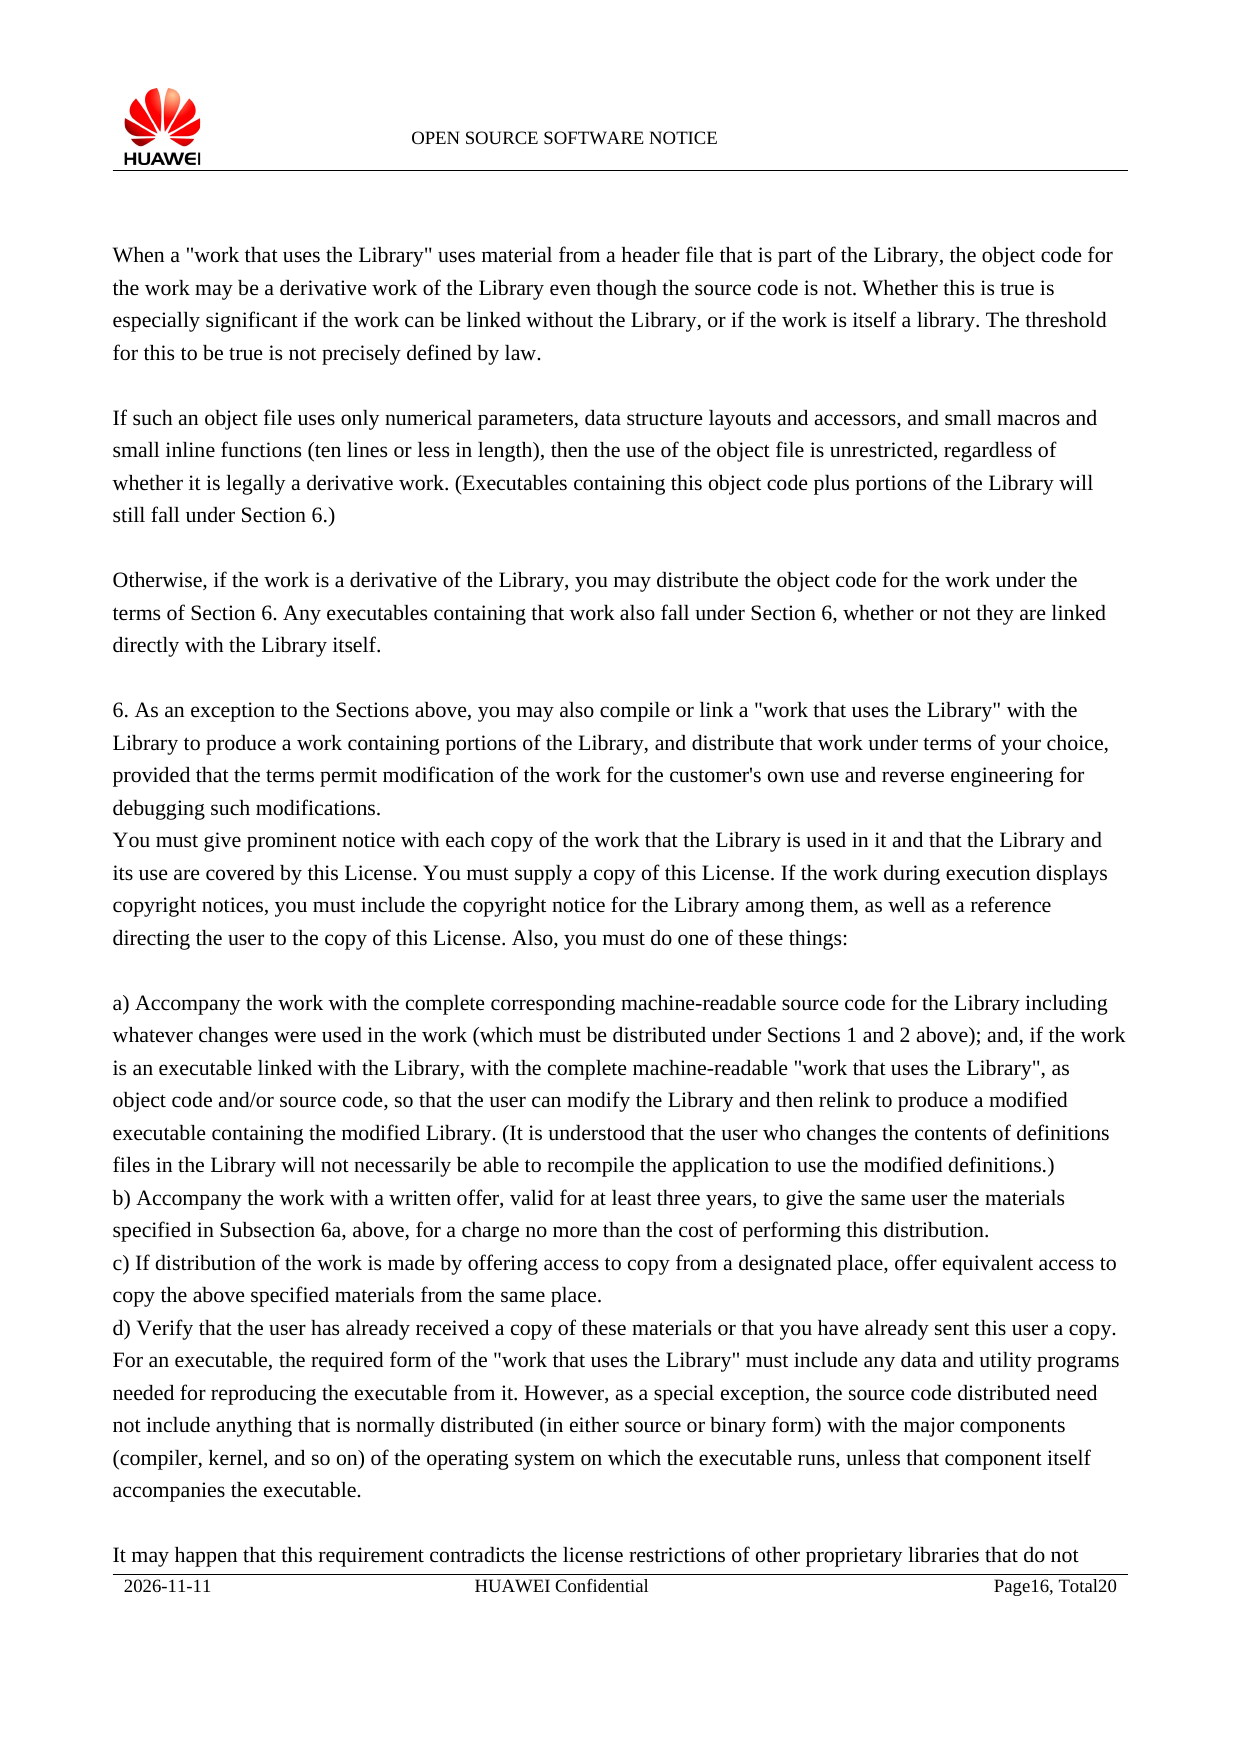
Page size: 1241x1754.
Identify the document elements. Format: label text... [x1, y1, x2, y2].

picture [124, 88, 201, 165]
